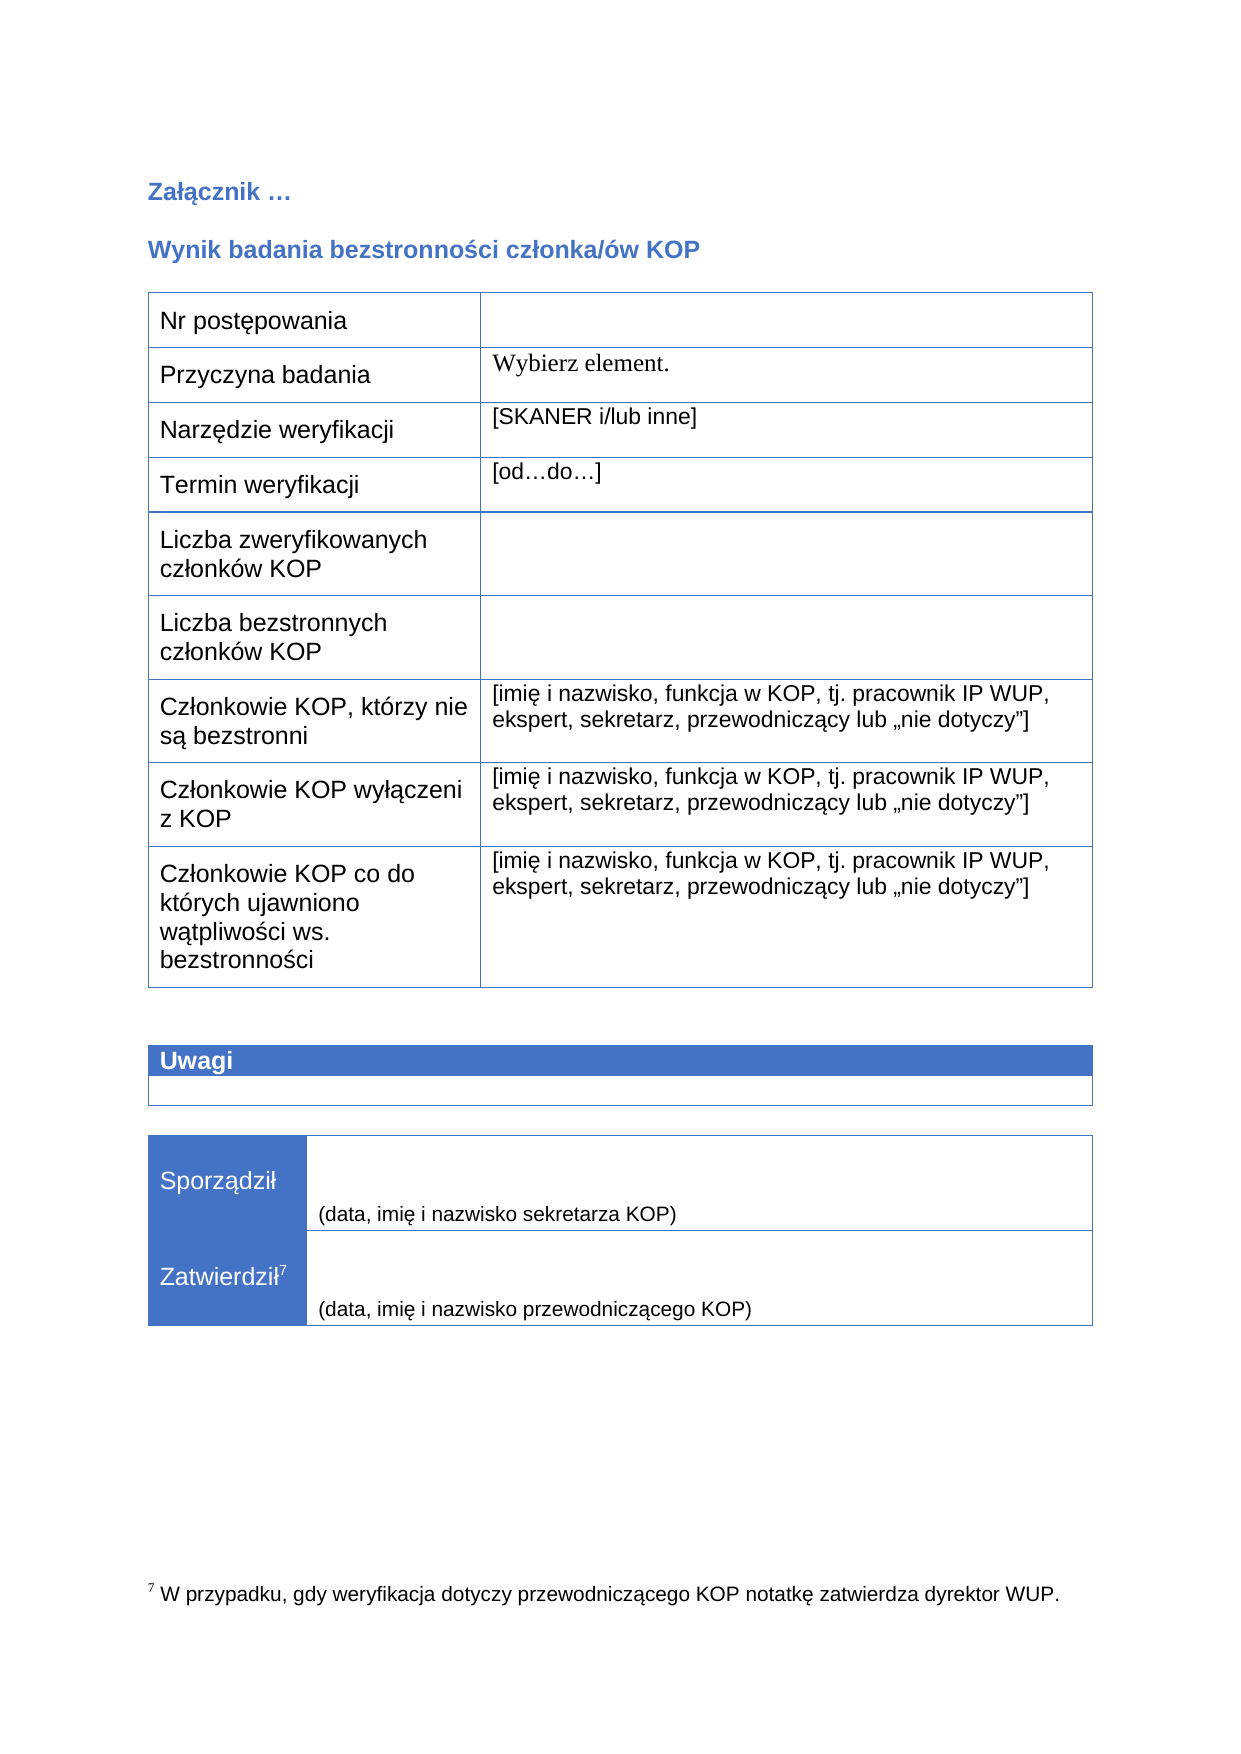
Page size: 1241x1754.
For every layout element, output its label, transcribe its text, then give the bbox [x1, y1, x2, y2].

table_header [481, 293, 1092, 347]
table_header Sporządził [149, 1136, 306, 1230]
table_cell [481, 513, 1092, 595]
table_cell [od…do…] [481, 458, 1092, 511]
table_cell Zatwierdził [149, 1231, 306, 1325]
text Załącznik … [148, 177, 1092, 206]
table_cell (data, imię i nazwisko przewodniczącego KOP) [307, 1231, 1092, 1325]
table_header (data, imię i nazwisko sekretarza KOP) [307, 1136, 1092, 1230]
table_cell [imię i nazwisko, funkcja w KOP, tj. pracownik IP WUP, ekspert, sekretarz, przewodniczący lub „nie dotyczy”] [481, 847, 1092, 987]
table_header Uwagi [149, 1046, 1092, 1075]
table_cell Członkowie KOP, którzy nie są bezstronni [149, 680, 480, 762]
table_cell Członkowie KOP wyłączeni z KOP [149, 763, 480, 846]
list Wynik badania bezstronności członka/ów KOP [148, 235, 1092, 263]
table_header Nr postępowania [149, 293, 480, 347]
table_cell Przyczyna badania [149, 348, 480, 402]
table_cell [imię i nazwisko, funkcja w KOP, tj. pracownik IP WUP, ekspert, sekretarz, przewodniczący lub „nie dotyczy”] [481, 763, 1092, 846]
table_cell [imię i nazwisko, funkcja w KOP, tj. pracownik IP WUP, ekspert, sekretarz, przewodniczący lub „nie dotyczy”] [481, 680, 1092, 762]
table_cell [149, 1076, 1092, 1105]
table_cell Członkowie KOP co do których ujawniono wątpliwości ws. bezstronności [149, 847, 480, 987]
table_cell Liczba bezstronnych członków KOP [149, 596, 480, 678]
table_cell Liczba zweryfikowanych członków KOP [149, 513, 480, 595]
table_cell Narzędzie weryfikacji [149, 403, 480, 457]
table_cell [481, 596, 1092, 678]
table_cell Termin weryfikacji [149, 458, 480, 511]
table_cell [SKANER i/lub inne] [481, 403, 1092, 457]
